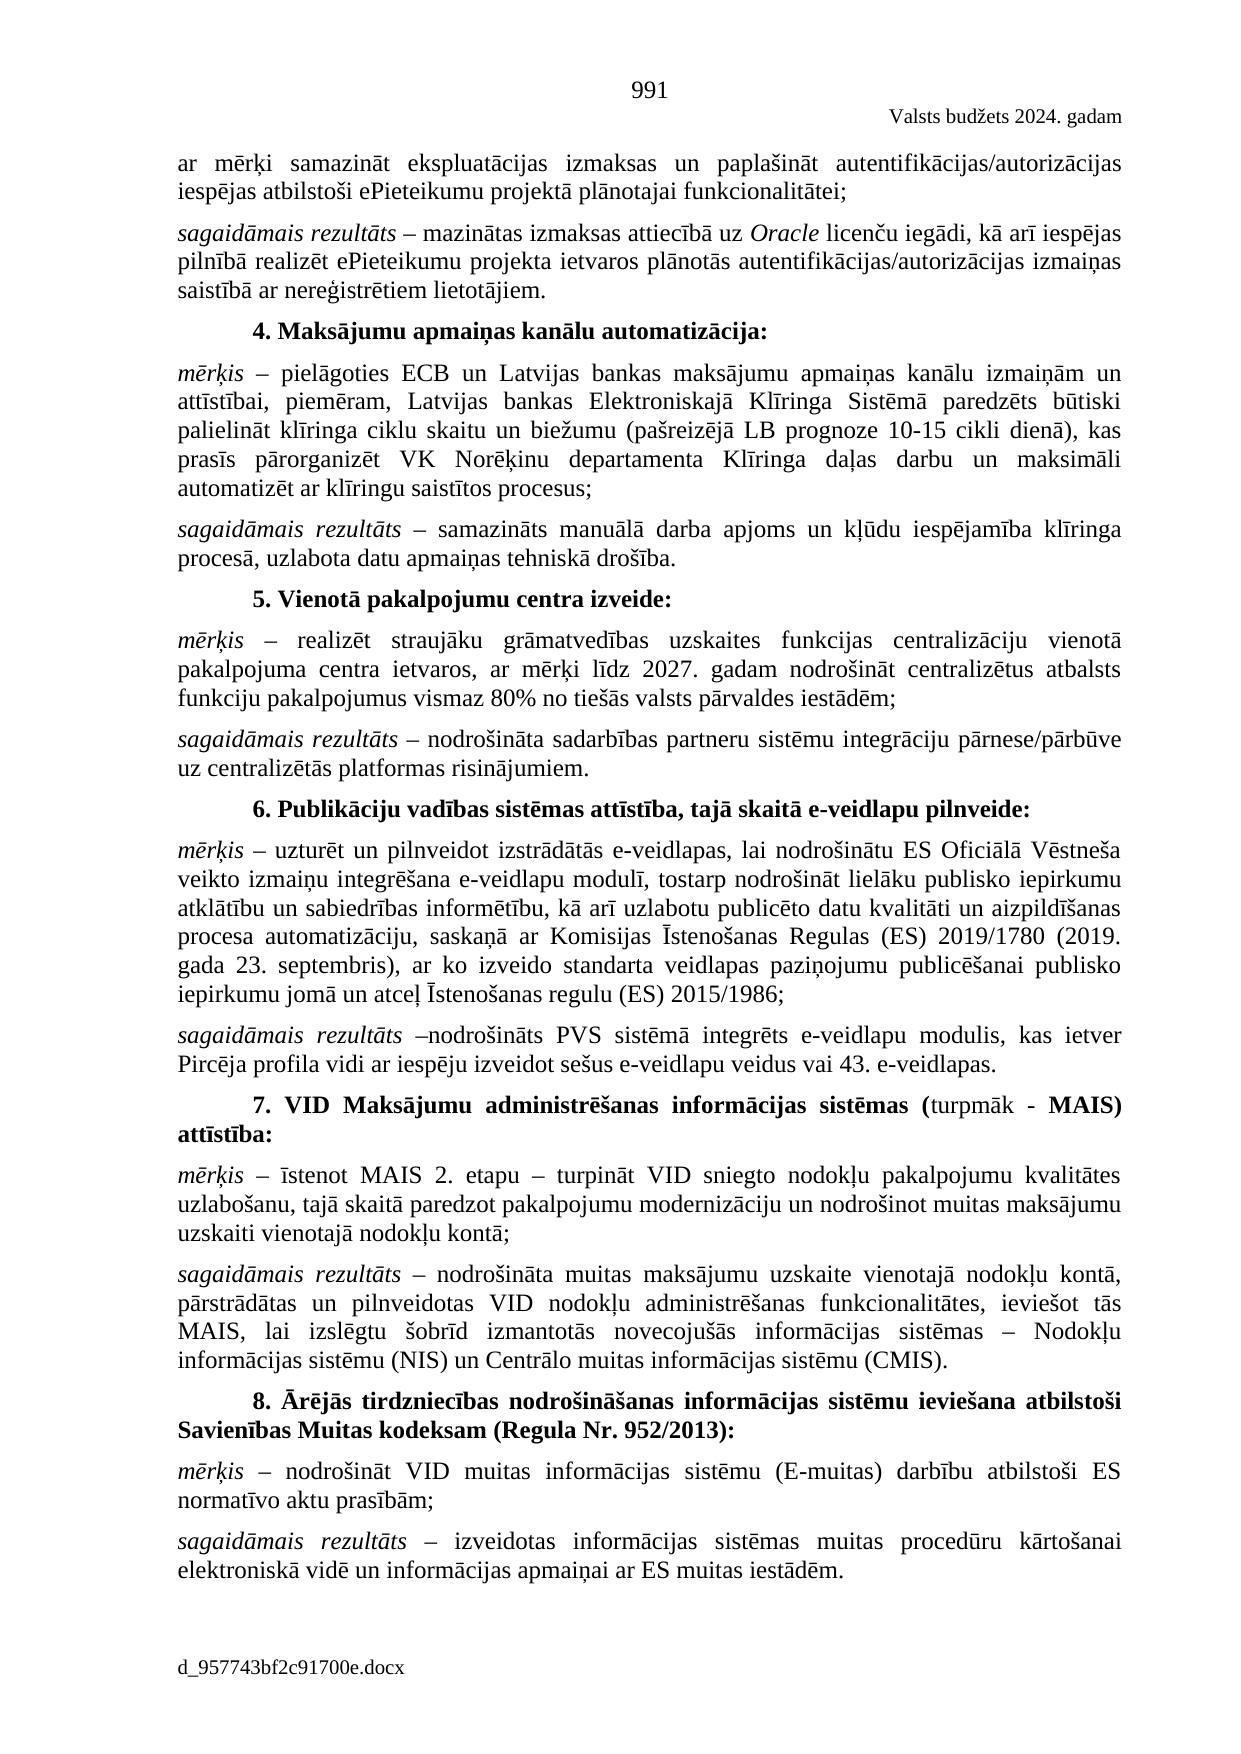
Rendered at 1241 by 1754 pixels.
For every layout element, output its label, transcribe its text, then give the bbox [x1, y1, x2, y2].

list mērķis – nodrošināt VID muitas informācijas sistēmu (E-muitas) darbību atbilstoši ES normatīvo aktu prasībām; [177, 1456, 1122, 1514]
text mērķis – pielāgoties ECB un Latvijas bankas maksājumu apmaiņas kanālu izmaiņām un attīstībai, piemēram, Latvijas bankas Elektroniskajā Klīringa Sistēmā paredzēts būtiski palielināt klīringa ciklu skaitu un biežumu (pašreizējā LB prognoze 10-15 cikli dienā), kas prasīs pārorganizēt VK Norēķinu departamenta Klīringa daļas darbu un maksimāli automatizēt ar klīringu saistītos procesus; [177, 358, 1122, 501]
text sagaidāmais rezultāts – izveidotas informācijas sistēmas muitas procedūru kārtošanai elektroniskā vidē un informācijas apmaiņai ar ES muitas iestādēm. [177, 1526, 1122, 1584]
text 7. VID Maksājumu administrēšanas informācijas sistēmas (turpmāk - MAIS) attīstība: [177, 1090, 1122, 1148]
text 4. Maksājumu apmaiņas kanālu automatizācija: [177, 316, 1122, 345]
list 8. Ārējās tirdzniecības nodrošināšanas informācijas sistēmu ieviešana atbilstoši Savienības Muitas kodeksam (Regula Nr. 952/2013): [177, 1386, 1122, 1444]
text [177, 148, 1122, 205]
text mērķis – uzturēt un pilnveidot izstrādātās e-veidlapas, lai nodrošinātu ES Oficiālā Vēstneša veikto izmaiņu integrēšana e-veidlapu modulī, tostarp nodrošināt lielāku publisko iepirkumu atklātību un sabiedrības informētību, kā arī uzlabotu publicēto datu kvalitāti un aizpildīšanas procesa automatizāciju, saskaņā ar Komisijas Īstenošanas Regulas (ES) 2019/1780 (2019. gada 23. septembris), ar ko izveido standarta veidlapas paziņojumu publicēšanai publisko iepirkumu jomā un atceļ Īstenošanas regulu (ES) 2015/1986; [177, 835, 1122, 1008]
text sagaidāmais rezultāts – nodrošināta muitas maksājumu uzskaite vienotajā nodokļu kontā, pārstrādātas un pilnveidotas VID nodokļu administrēšanas funkcionalitātes, ieviešot tās MAIS, lai izslēgtu šobrīd izmantotās novecojušās informācijas sistēmas – Nodokļu informācijas sistēmu (NIS) un Centrālo muitas informācijas sistēmu (CMIS). [177, 1259, 1122, 1374]
text sagaidāmais rezultāts –nodrošināts PVS sistēmā integrēts e-veidlapu modulis, kas ietver Pircēja profila vidi ar iespēju izveidot sešus e-veidlapu veidus vai 43. e-veidlapas. [177, 1020, 1122, 1078]
text sagaidāmais rezultāts – nodrošināta sadarbības partneru sistēmu integrāciju pārnese/pārbūve uz centralizētās platformas risinājumiem. [177, 724, 1122, 781]
text sagaidāmais rezultāts – mazinātas izmaksas attiecībā uz Oracle licenču iegādi, kā arī iespējas pilnībā realizēt ePieteikumu projekta ietvaros plānotās autentifikācijas/autorizācijas izmaiņas saistībā ar nereģistrētiem lietotājiem. [177, 218, 1122, 304]
text mērķis – īstenot MAIS 2. etapu – turpināt VID sniegto nodokļu pakalpojumu kvalitātes uzlabošanu, tajā skaitā paredzot pakalpojumu modernizāciju un nodrošinot muitas maksājumu uzskaiti vienotajā nodokļu kontā; [177, 1160, 1122, 1246]
text mērķis – realizēt straujāku grāmatvedības uzskaites funkcijas centralizāciju vienotā pakalpojuma centra ietvaros, ar mērķi līdz 2027. gadam nodrošināt centralizētus atbalsts funkciju pakalpojumus vismaz 80% no tiešās valsts pārvaldes iestādēm; [177, 625, 1122, 711]
text 5. Vienotā pakalpojumu centra izveide: [177, 584, 1122, 613]
text 6. Publikāciju vadības sistēmas attīstība, tajā skaitā e-veidlapu pilnveide: [177, 794, 1122, 823]
text sagaidāmais rezultāts – samazināts manuālā darba apjoms un kļūdu iespējamība klīringa procesā, uzlabota datu apmaiņas tehniskā drošība. [177, 514, 1122, 571]
